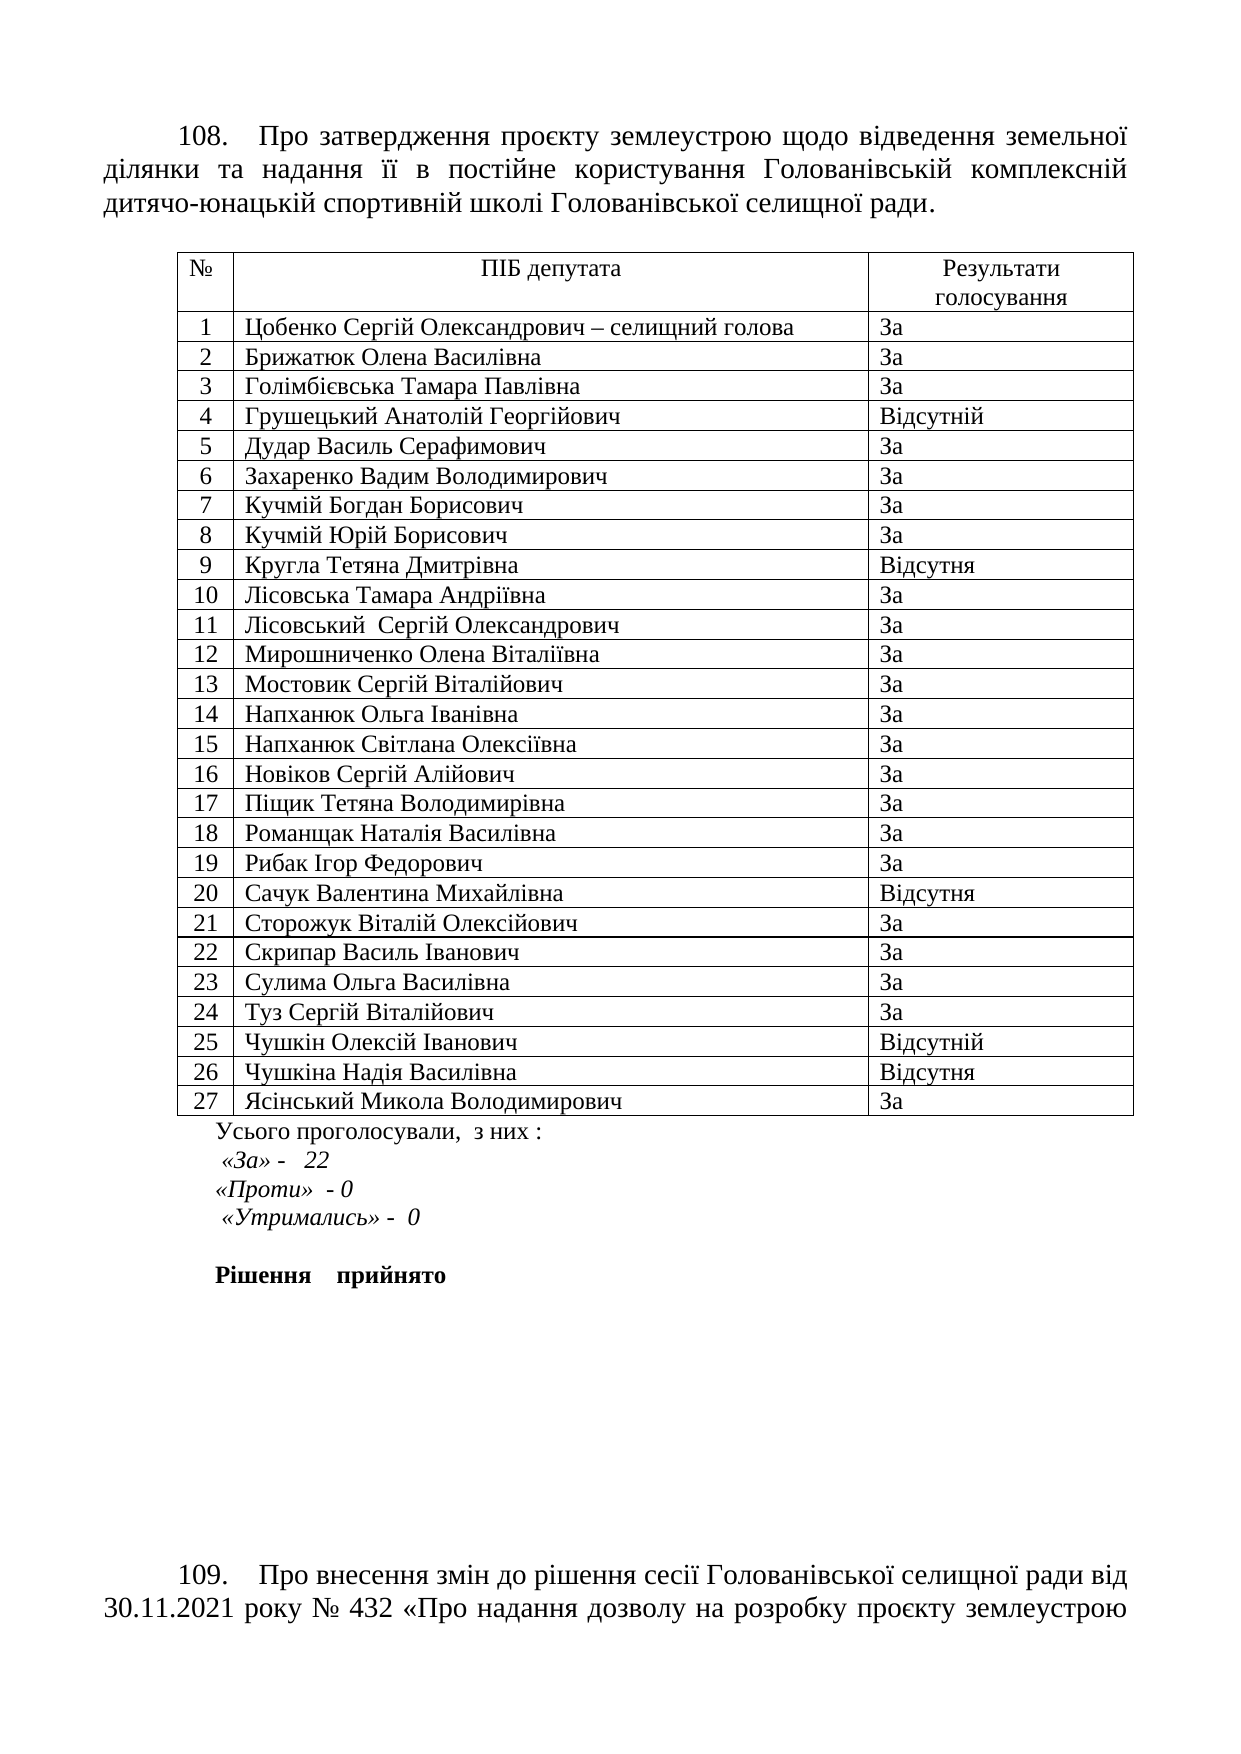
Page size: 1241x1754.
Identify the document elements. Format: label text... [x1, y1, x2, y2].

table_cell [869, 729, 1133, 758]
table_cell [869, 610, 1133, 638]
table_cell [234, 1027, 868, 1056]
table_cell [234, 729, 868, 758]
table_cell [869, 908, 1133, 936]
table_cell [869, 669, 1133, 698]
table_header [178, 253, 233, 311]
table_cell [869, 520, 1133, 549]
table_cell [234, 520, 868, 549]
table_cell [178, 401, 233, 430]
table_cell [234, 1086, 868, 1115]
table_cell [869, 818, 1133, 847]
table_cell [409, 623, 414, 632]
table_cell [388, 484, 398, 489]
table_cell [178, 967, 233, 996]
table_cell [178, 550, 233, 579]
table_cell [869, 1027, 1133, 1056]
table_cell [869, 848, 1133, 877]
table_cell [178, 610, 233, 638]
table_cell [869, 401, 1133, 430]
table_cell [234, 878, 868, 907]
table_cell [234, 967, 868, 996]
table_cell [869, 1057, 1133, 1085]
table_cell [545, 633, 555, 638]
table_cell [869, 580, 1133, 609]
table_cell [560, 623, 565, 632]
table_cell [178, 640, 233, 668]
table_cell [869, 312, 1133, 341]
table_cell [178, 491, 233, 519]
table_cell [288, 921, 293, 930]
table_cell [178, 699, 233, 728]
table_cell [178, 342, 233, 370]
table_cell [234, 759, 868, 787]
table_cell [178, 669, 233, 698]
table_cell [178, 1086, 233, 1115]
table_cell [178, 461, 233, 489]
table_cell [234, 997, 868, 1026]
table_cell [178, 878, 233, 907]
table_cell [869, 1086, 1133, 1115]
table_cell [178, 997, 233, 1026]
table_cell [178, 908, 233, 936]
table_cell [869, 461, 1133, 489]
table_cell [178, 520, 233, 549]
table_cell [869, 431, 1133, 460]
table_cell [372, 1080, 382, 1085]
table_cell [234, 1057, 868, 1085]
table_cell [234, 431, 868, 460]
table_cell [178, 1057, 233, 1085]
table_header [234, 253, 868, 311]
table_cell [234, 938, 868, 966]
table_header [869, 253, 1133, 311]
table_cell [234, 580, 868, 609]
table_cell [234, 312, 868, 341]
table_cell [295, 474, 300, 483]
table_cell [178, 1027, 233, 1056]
list «Проти» - 0 [215, 1174, 1152, 1202]
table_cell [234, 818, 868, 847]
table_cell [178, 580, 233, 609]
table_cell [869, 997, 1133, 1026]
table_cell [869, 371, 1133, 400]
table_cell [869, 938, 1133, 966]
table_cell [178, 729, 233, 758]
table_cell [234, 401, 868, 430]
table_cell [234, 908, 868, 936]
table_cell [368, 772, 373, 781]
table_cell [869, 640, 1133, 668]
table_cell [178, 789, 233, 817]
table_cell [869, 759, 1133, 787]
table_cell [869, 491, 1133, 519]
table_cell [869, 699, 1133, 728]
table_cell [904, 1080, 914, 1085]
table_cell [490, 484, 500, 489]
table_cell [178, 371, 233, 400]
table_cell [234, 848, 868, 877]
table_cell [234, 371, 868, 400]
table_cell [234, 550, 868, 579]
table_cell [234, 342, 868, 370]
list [103, 1557, 1128, 1624]
list Усього проголосували, з них : [215, 1116, 1152, 1145]
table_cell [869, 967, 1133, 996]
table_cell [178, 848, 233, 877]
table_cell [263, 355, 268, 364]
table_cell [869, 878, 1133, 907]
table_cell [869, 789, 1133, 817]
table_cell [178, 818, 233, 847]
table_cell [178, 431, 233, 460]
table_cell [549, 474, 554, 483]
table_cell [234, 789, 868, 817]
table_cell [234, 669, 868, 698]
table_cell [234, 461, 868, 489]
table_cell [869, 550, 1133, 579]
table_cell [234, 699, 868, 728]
list «За» - 22 [215, 1145, 1152, 1174]
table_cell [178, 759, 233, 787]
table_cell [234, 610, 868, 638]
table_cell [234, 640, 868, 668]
list Рішення прийнято [215, 1260, 1152, 1289]
list «Утримались» - 0 [215, 1202, 1152, 1231]
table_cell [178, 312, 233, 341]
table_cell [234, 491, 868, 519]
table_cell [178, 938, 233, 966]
list Про затвердження проєкту землеустрою щодо відведення земельної ділянки та надання її в постійне користування Голованівській комплексній дитячо-юнацькій спортивній школі Голованівської селищної ради. [103, 118, 1128, 219]
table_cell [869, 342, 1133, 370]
